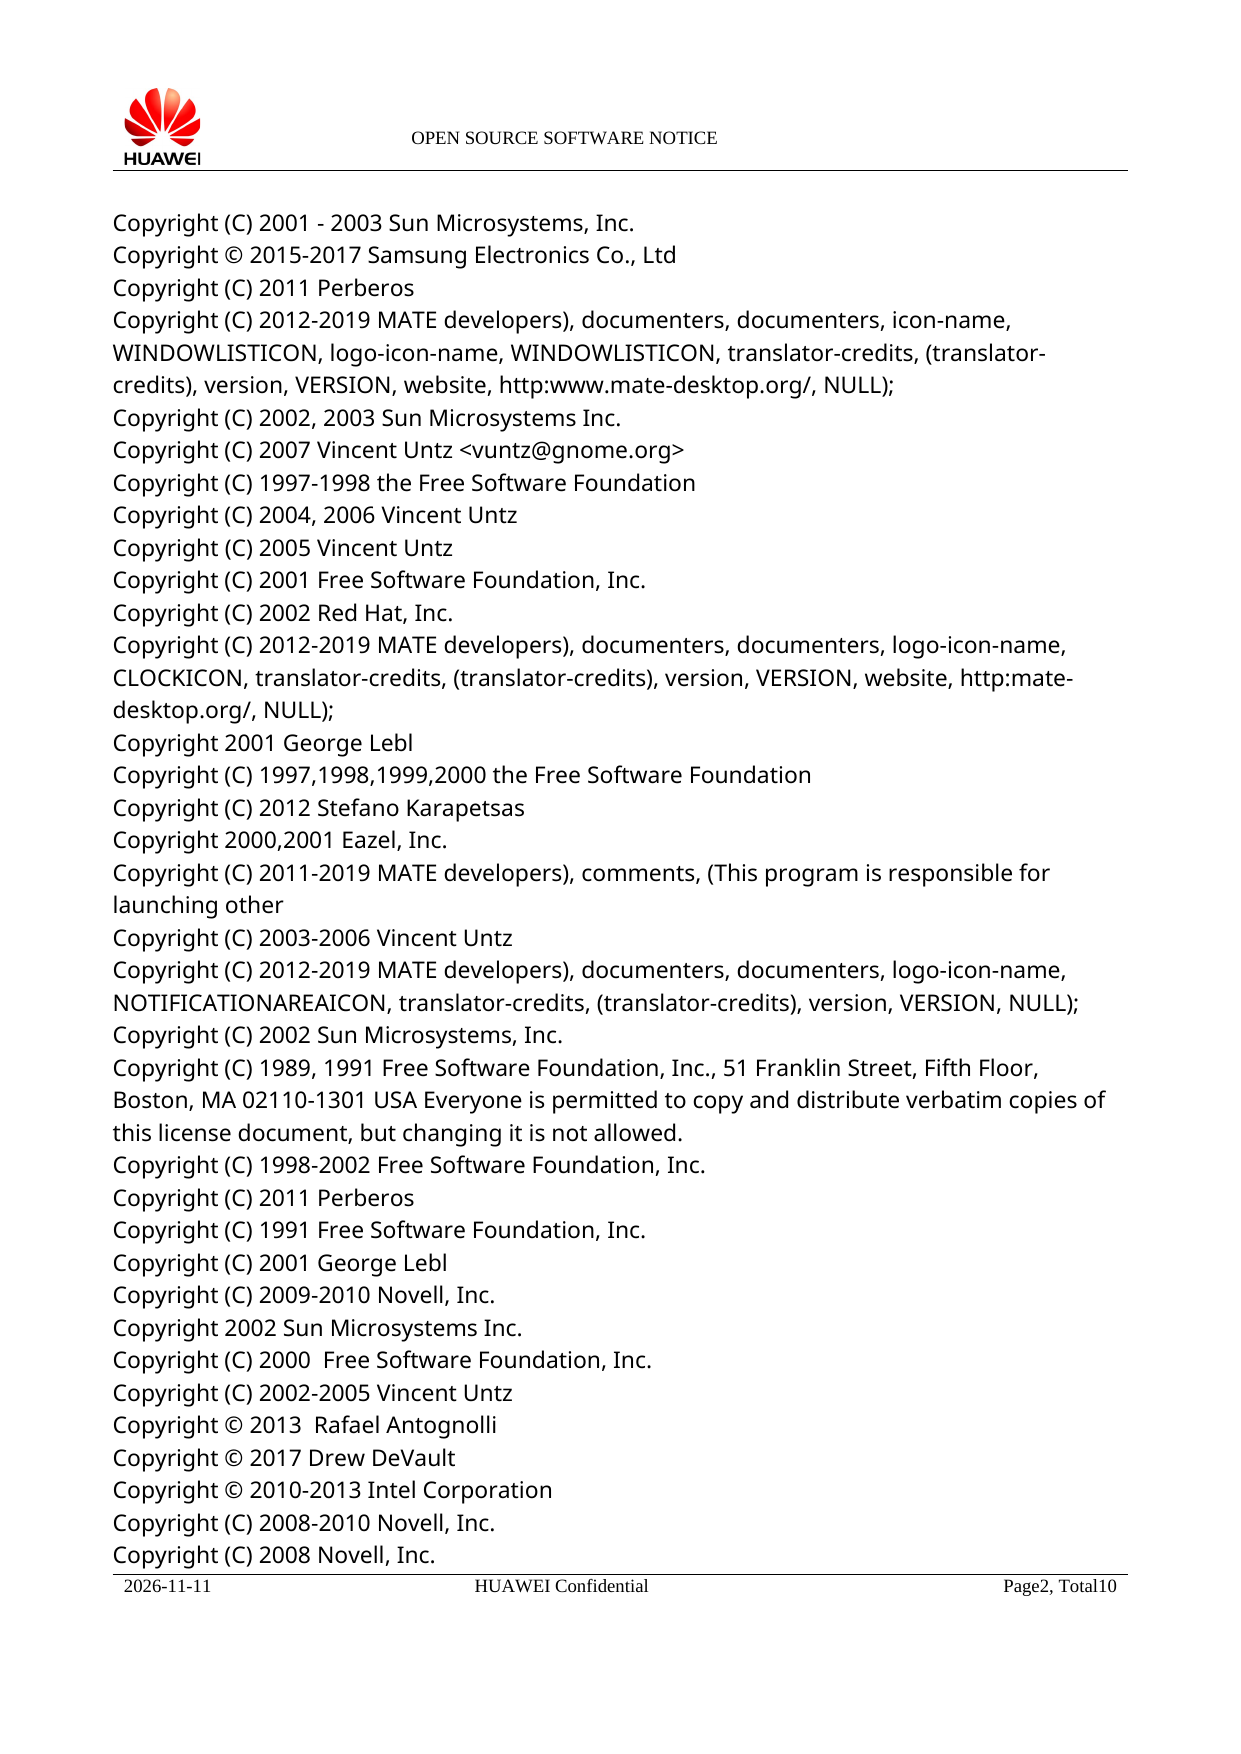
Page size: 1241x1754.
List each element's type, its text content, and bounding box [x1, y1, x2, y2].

picture [124, 88, 201, 165]
